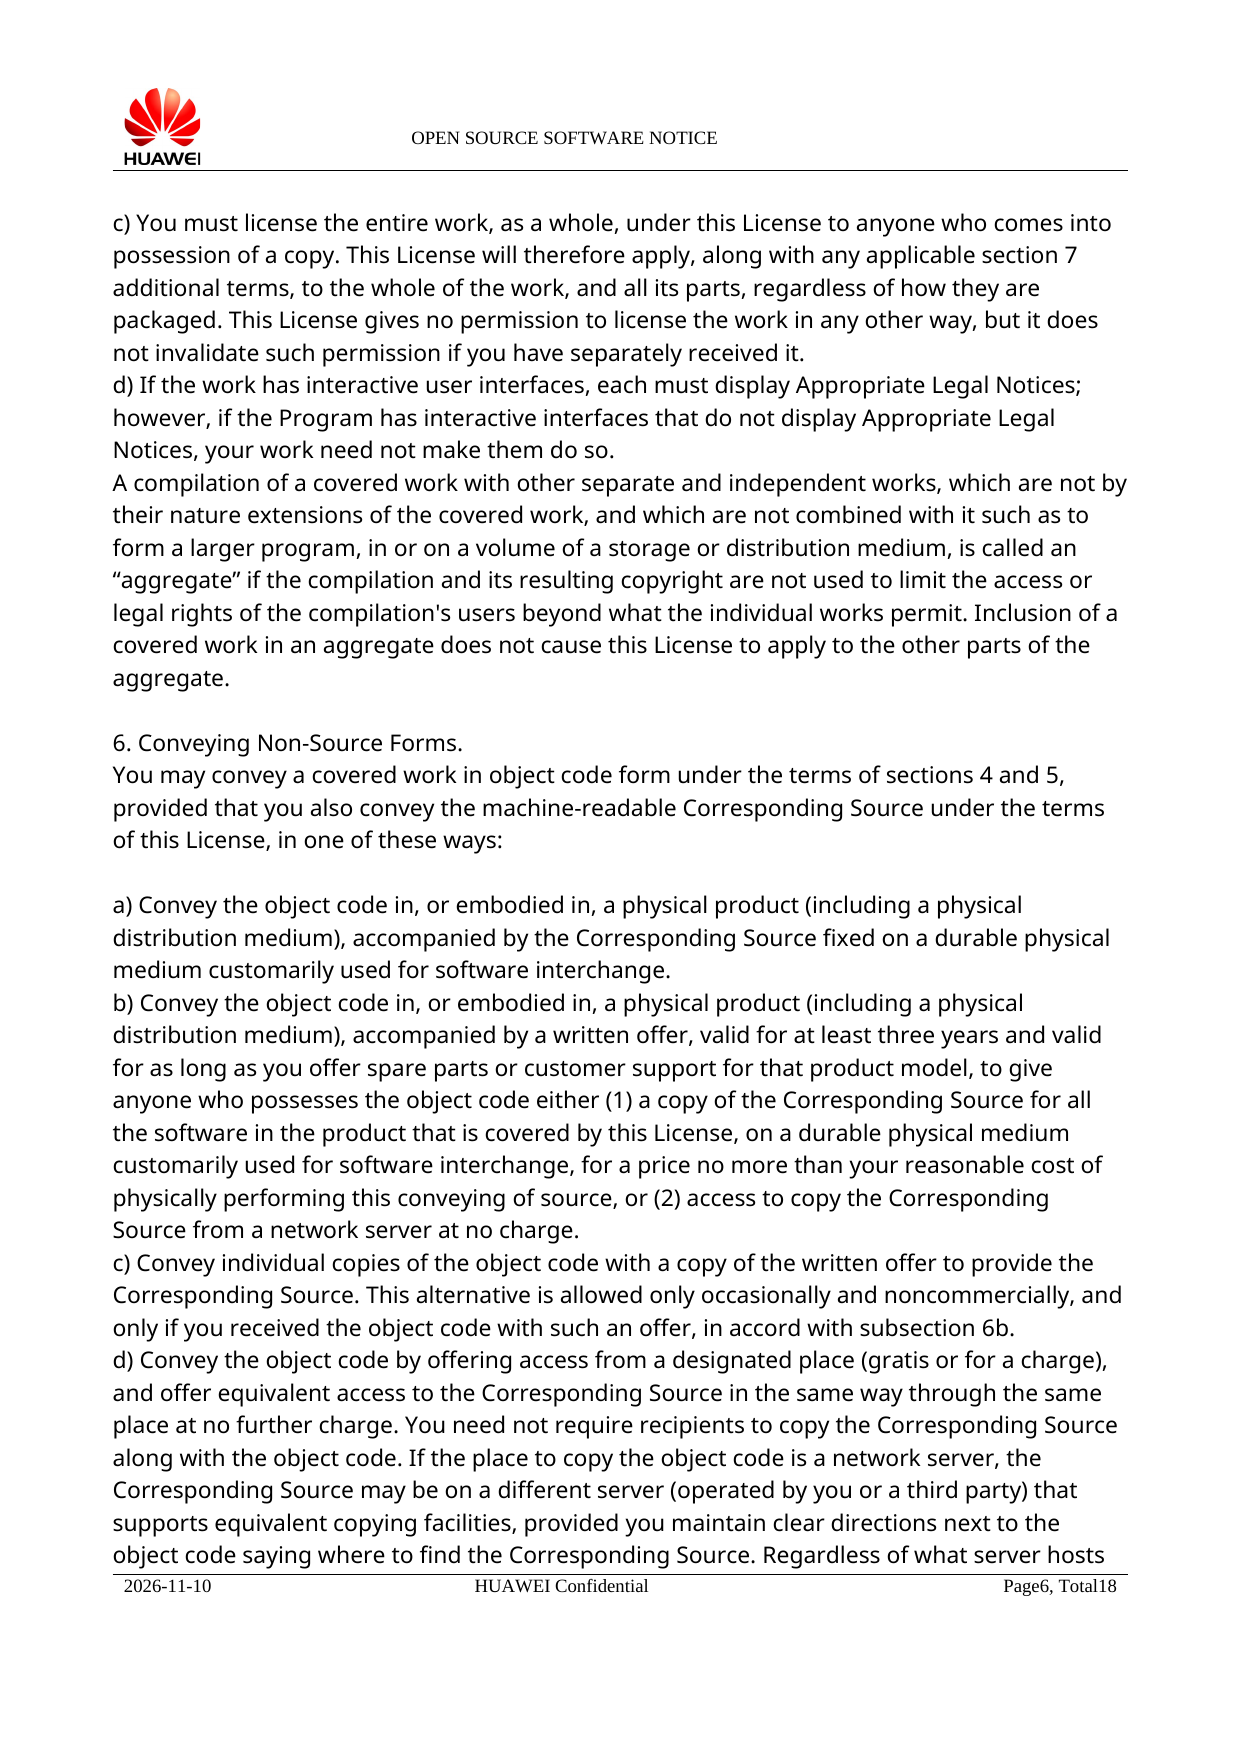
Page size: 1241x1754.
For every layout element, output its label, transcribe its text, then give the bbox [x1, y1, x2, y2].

text c) You must license the entire work, as a whole, under this License to anyone who comes into possession of a copy. This License will therefore apply, along with any applicable section 7 additional terms, to the whole of the work, and all its parts, regardless of how they are packaged. This License gives no permission to license the work in any other way, but it does not invalidate such permission if you have separately received it. [112, 206, 1128, 369]
text You may convey a covered work in object code form under the terms of sections 4 and 5, provided that you also convey the machine-readable Corresponding Source under the terms of this License, in one of these ways: [112, 759, 1128, 856]
text 6. Conveying Non-Source Forms. [112, 726, 1128, 759]
text b) Convey the object code in, or embodied in, a physical product (including a physical distribution medium), accompanied by a written offer, valid for at least three years and valid for as long as you offer spare parts or customer support for that product model, to give anyone who possesses the object code either (1) a copy of the Corresponding Source for all the software in the product that is covered by this License, on a durable physical medium customarily used for software interchange, for a price no more than your reasonable cost of physically performing this conveying of source, or (2) access to copy the Corresponding Source from a network server at no charge. [112, 986, 1128, 1246]
text a) Convey the object code in, or embodied in, a physical product (including a physical distribution medium), accompanied by the Corresponding Source fixed on a durable physical medium customarily used for software interchange. [112, 889, 1128, 986]
picture [124, 88, 201, 165]
text d) If the work has interactive user interfaces, each must display Appropriate Legal Notices; however, if the Program has interactive interfaces that do not display Appropriate Legal Notices, your work need not make them do so. [112, 369, 1128, 466]
text A compilation of a covered work with other separate and independent works, which are not by their nature extensions of the covered work, and which are not combined with it such as to form a larger program, in or on a volume of a storage or distribution medium, is called an “aggregate” if the compilation and its resulting copyright are not used to limit the access or legal rights of the compilation's users beyond what the individual works permit. Inclusion of a covered work in an aggregate does not cause this License to apply to the other parts of the aggregate. [112, 466, 1128, 694]
text c) Convey individual copies of the object code with a copy of the written offer to provide the Corresponding Source. This alternative is allowed only occasionally and noncommercially, and only if you received the object code with such an offer, in accord with subsection 6b. [112, 1246, 1128, 1344]
